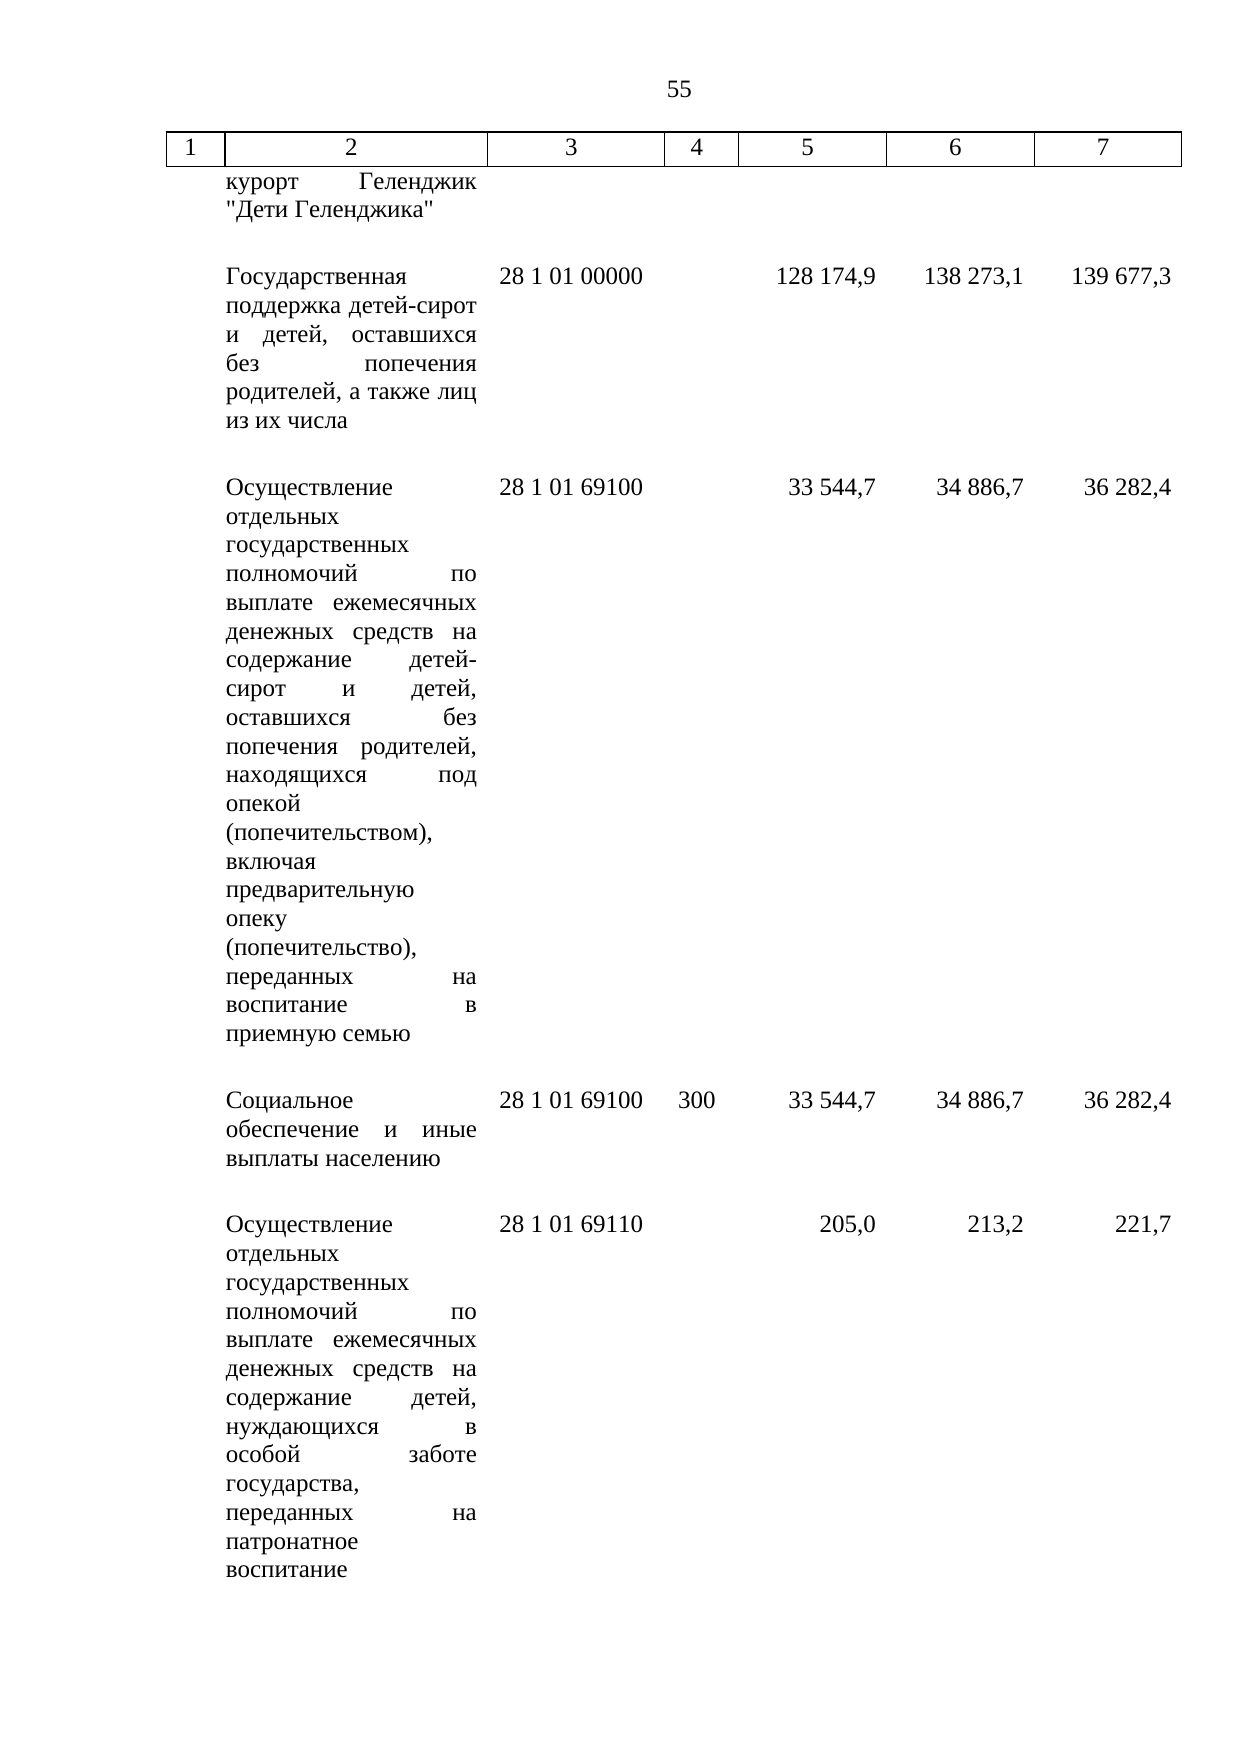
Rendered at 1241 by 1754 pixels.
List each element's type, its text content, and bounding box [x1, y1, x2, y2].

table_header 6 [887, 133, 1034, 166]
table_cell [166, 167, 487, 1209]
table_header 2 [226, 133, 487, 166]
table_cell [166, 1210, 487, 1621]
table_header 5 [739, 133, 886, 166]
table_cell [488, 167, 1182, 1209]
table_header 7 [1035, 133, 1181, 166]
table_header 3 [488, 133, 664, 166]
table_header 4 [665, 133, 738, 166]
table_header 1 [167, 133, 224, 166]
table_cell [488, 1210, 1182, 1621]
